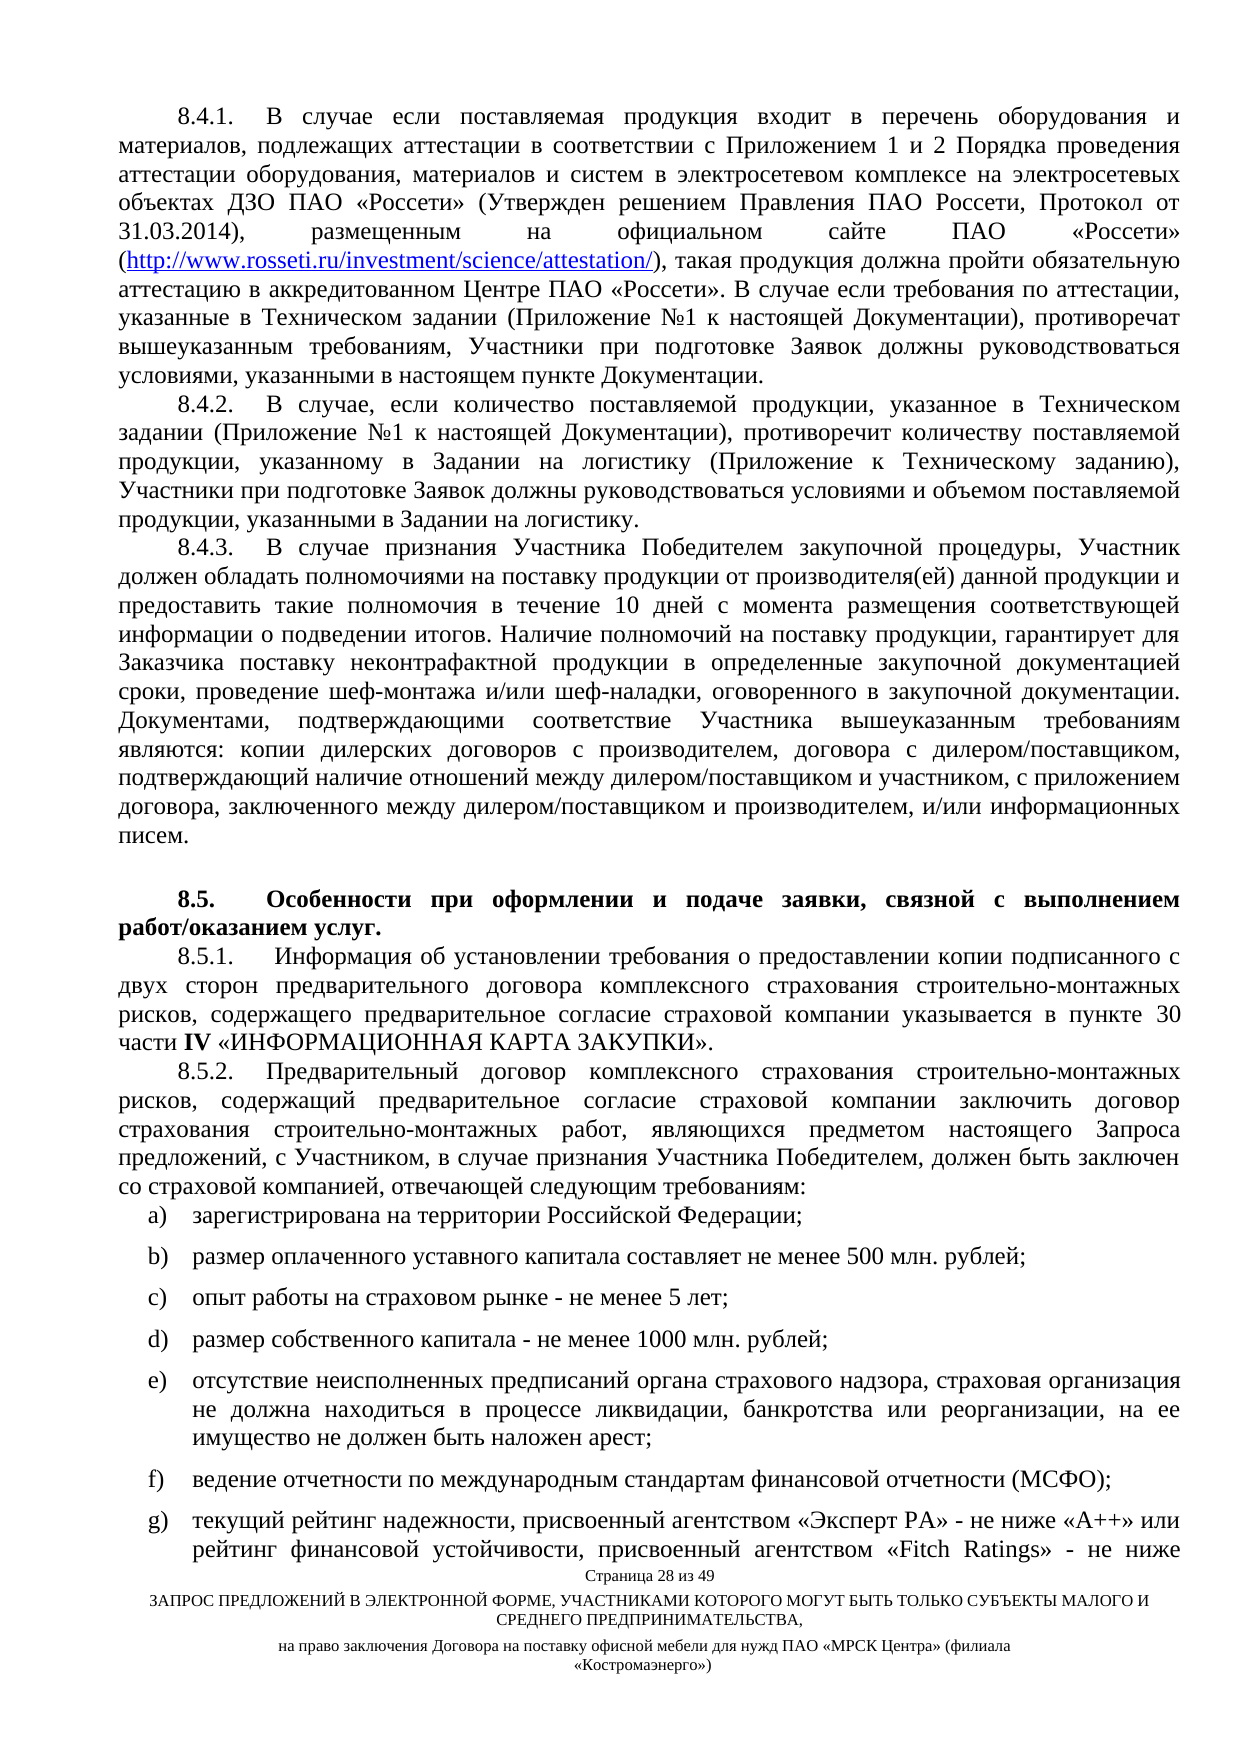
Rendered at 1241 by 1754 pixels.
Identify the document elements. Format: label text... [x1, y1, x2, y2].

subtitle В случае если поставляемая продукция входит в перечень оборудования и материалов, подлежащих аттестации в соответствии с Приложением 1 и 2 Порядка проведения аттестации оборудования, материалов и систем в электросетевом комплексе на электросетевых объектах ДЗО ПАО «Россети» (Утвержден решением Правления ПАО Россети, Протокол от 31.03.2014), размещенным на официальном сайте ПАО «Россети» (http://www.rosseti.ru/investment/science/attestation/), такая продукция должна пройти обязательную аттестацию в аккредитованном Центре ПАО «Россети». В случае если требования по аттестации, указанные в Техническом задании (Приложение №1 к настоящей Документации), противоречат вышеуказанным требованиям, Участники при подготовке Заявок должны руководствоваться условиями, указанными в настоящем пункте Документации. [118, 101, 1181, 389]
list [148, 1505, 1181, 1562]
list опыт работы на страховом рынке - не менее 5 лет; [148, 1282, 1181, 1311]
subtitle Предварительный договор комплексного страхования строительно-монтажных рисков, содержащий предварительное согласие страховой компании заключить договор страхования строительно-монтажных работ, являющихся предметом настоящего Запроса предложений, с Участником, в случае признания Участника Победителем, должен быть заключен со страховой компанией, отвечающей следующим требованиям: [118, 1056, 1181, 1200]
list отсутствие неисполненных предписаний органа страхового надзора, страховая организация не должна находиться в процессе ликвидации, банкротства или реорганизации, на ее имущество не должен быть наложен арест; [148, 1365, 1181, 1451]
subtitle Информация об установлении требования о предоставлении копии подписанного с двух сторон предварительного договора комплексного страхования строительно-монтажных рисков, содержащего предварительное согласие страховой компании указывается в пункте 30 части IV «ИНФОРМАЦИОННАЯ КАРТА ЗАКУПКИ». [118, 941, 1181, 1056]
subtitle Особенности при оформлении и подаче заявки, связной с выполнением работ/оказанием услуг. [118, 884, 1181, 941]
subtitle В случае, если количество поставляемой продукции, указанное в Техническом задании (Приложение №1 к настоящей Документации), противоречит количеству поставляемой продукции, указанному в Задании на логистику (Приложение к Техническому заданию), Участники при подготовке Заявок должны руководствоваться условиями и объемом поставляемой продукции, указанными в Задании на логистику. [118, 389, 1181, 532]
list зарегистрирована на территории Российской Федерации; [148, 1200, 1181, 1229]
list размер собственного капитала - не менее 1000 млн. рублей; [148, 1324, 1181, 1352]
subtitle В случае признания Участника Победителем закупочной процедуры, Участник должен обладать полномочиями на поставку продукции от производителя(ей) данной продукции и предоставить такие полномочия в течение 10 дней с момента размещения соответствующей информации о подведении итогов. Наличие полномочий на поставку продукции, гарантирует для Заказчика поставку неконтрафактной продукции в определенные закупочной документацией сроки, проведение шеф-монтажа и/или шеф-наладки, оговоренного в закупочной документации. Документами, подтверждающими соответствие Участника вышеуказанным требованиям являются: копии дилерских договоров с производителем, договора с дилером/поставщиком, подтверждающий наличие отношений между дилером/поставщиком и участником, с приложением договора, заключенного между дилером/поставщиком и производителем, и/или информационных писем. [118, 532, 1181, 849]
list размер оплаченного уставного капитала составляет не менее 500 млн. рублей; [148, 1241, 1181, 1270]
list ведение отчетности по международным стандартам финансовой отчетности (МСФО); [148, 1464, 1181, 1492]
